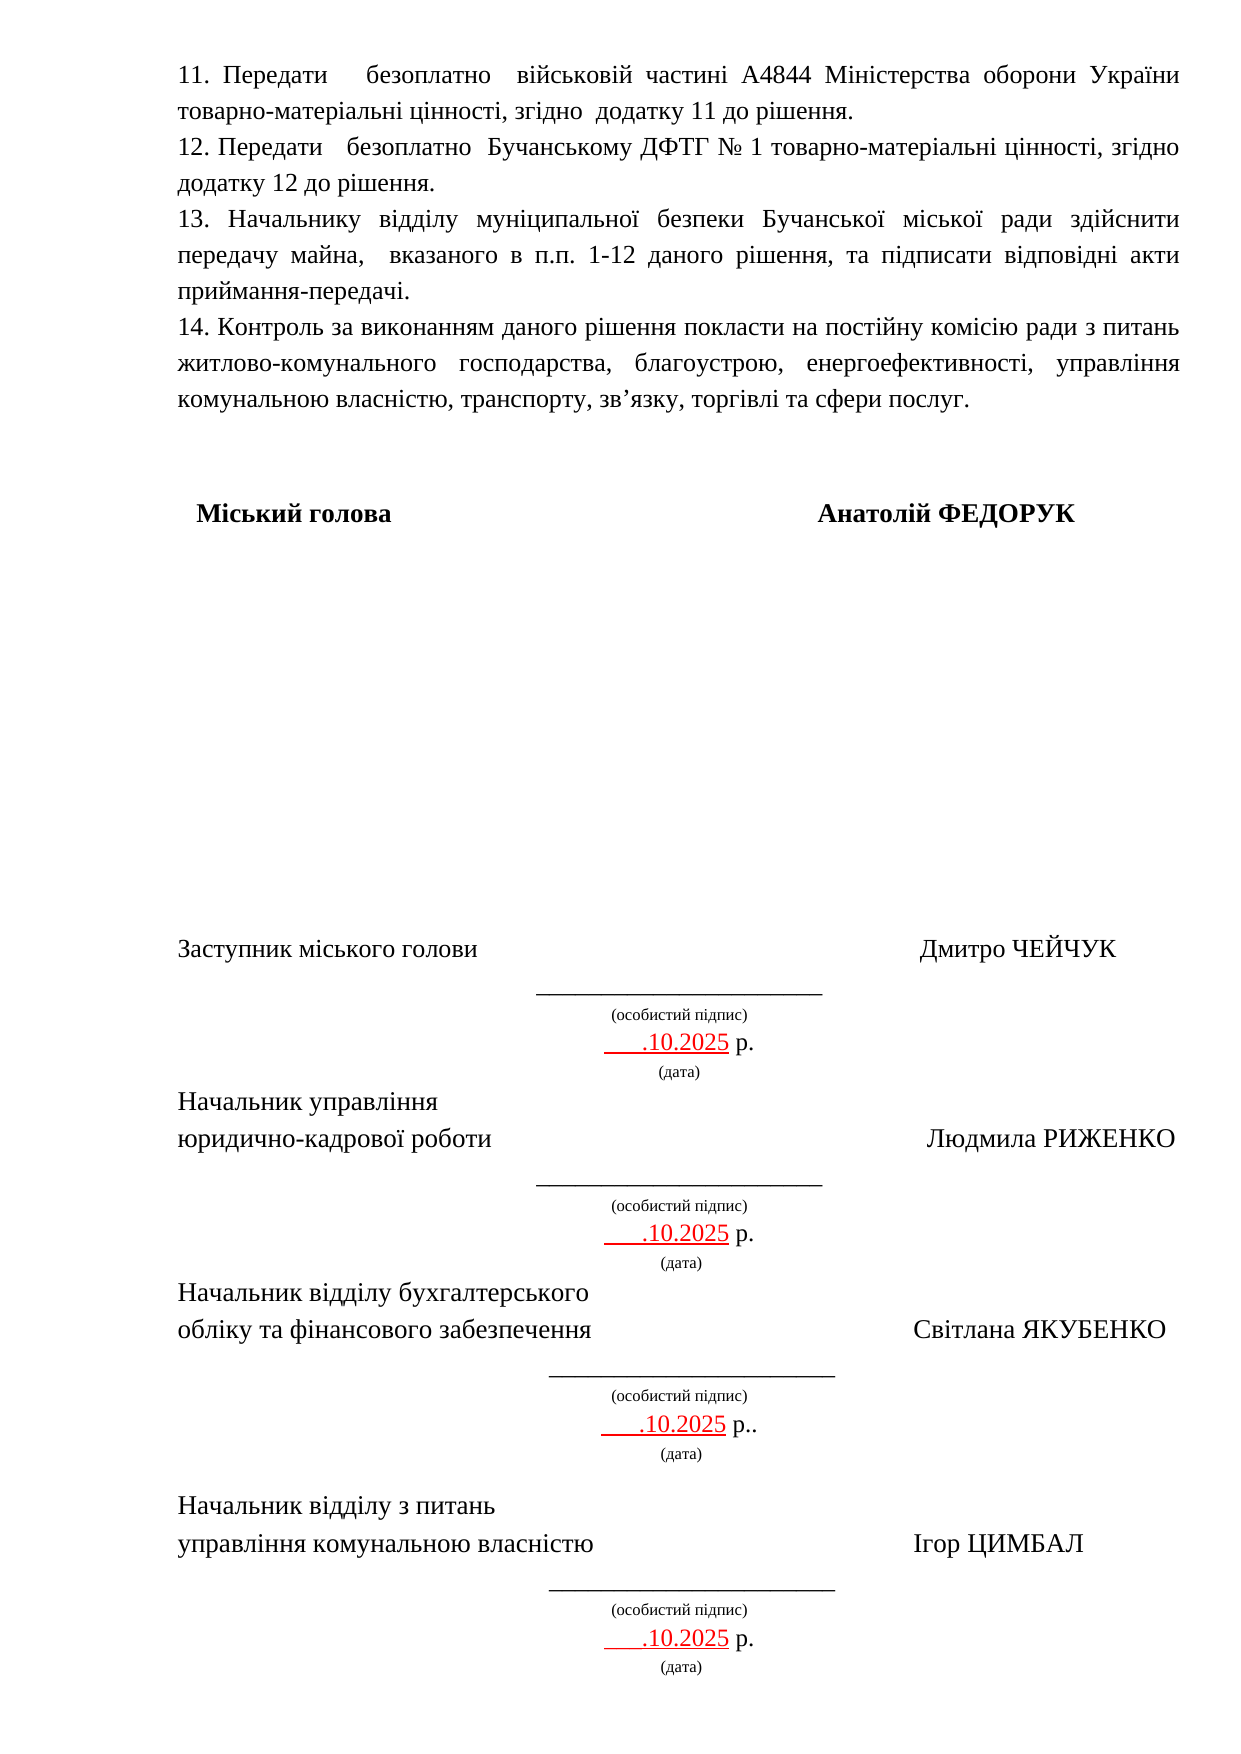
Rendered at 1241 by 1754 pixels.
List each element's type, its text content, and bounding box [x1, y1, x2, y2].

text (дата) [177, 1062, 1181, 1081]
text 11. Передати безоплатно військовій частині А4844 Міністерства оборони України товарно-матеріальні цінності, згідно додатку 11 до рішення. [177, 59, 1181, 125]
text (особистий підпис) [177, 1004, 1181, 1024]
text Міський голова Анатолій ФЕДОРУК [177, 498, 1181, 529]
text Начальник відділу з питань [177, 1489, 1181, 1521]
text ___.10.2025 р. [177, 1027, 1181, 1056]
text (дата) [177, 1443, 1181, 1463]
text (особистий підпис) [177, 1600, 1181, 1619]
text (особистий підпис) [177, 1195, 1181, 1214]
text 12. Передати безоплатно Бучанському ДФТГ № 1 товарно-матеріальні цінності, згідно додатку 12 до рішення. [177, 131, 1181, 197]
text ______________________ [177, 1350, 1181, 1380]
text 13. Начальнику відділу муніципальної безпеки Бучанської міської ради здійснити передачу майна, вказаного в п.п. 1-12 даного рішення, та підписати відповідні акти приймання-передачі. [177, 203, 1181, 305]
text (дата) [177, 1657, 1181, 1676]
text управління комунальною власністю Ігор ЦИМБАЛ [177, 1527, 1181, 1558]
text ___.10.2025 р. [177, 1623, 1181, 1652]
text Начальник відділу бухгалтерського [177, 1276, 1181, 1307]
text Заступник міського голови Дмитро ЧЕЙЧУК [177, 933, 1181, 963]
text ___.10.2025 р. [177, 1218, 1181, 1247]
text (дата) [177, 1253, 1181, 1272]
text 14. Контроль за виконанням даного рішення покласти на постійну комісію ради з питань житлово-комунального господарства, благоустрою, енергоефективності, управління комунальною власністю, транспорту, зв’язку, торгівлі та сфери послуг. [177, 311, 1181, 413]
text ______________________ [177, 1564, 1181, 1594]
text обліку та фінансового забезпечення Світлана ЯКУБЕНКО [177, 1313, 1181, 1344]
text Начальник управління [177, 1085, 1181, 1116]
text (особистий підпис) [177, 1386, 1181, 1405]
text ______________________ [177, 968, 1181, 998]
text ______________________ [177, 1159, 1181, 1189]
text юридично-кадрової роботи Людмила РИЖЕНКО [177, 1122, 1181, 1153]
text ___.10.2025 р.. [177, 1409, 1181, 1438]
